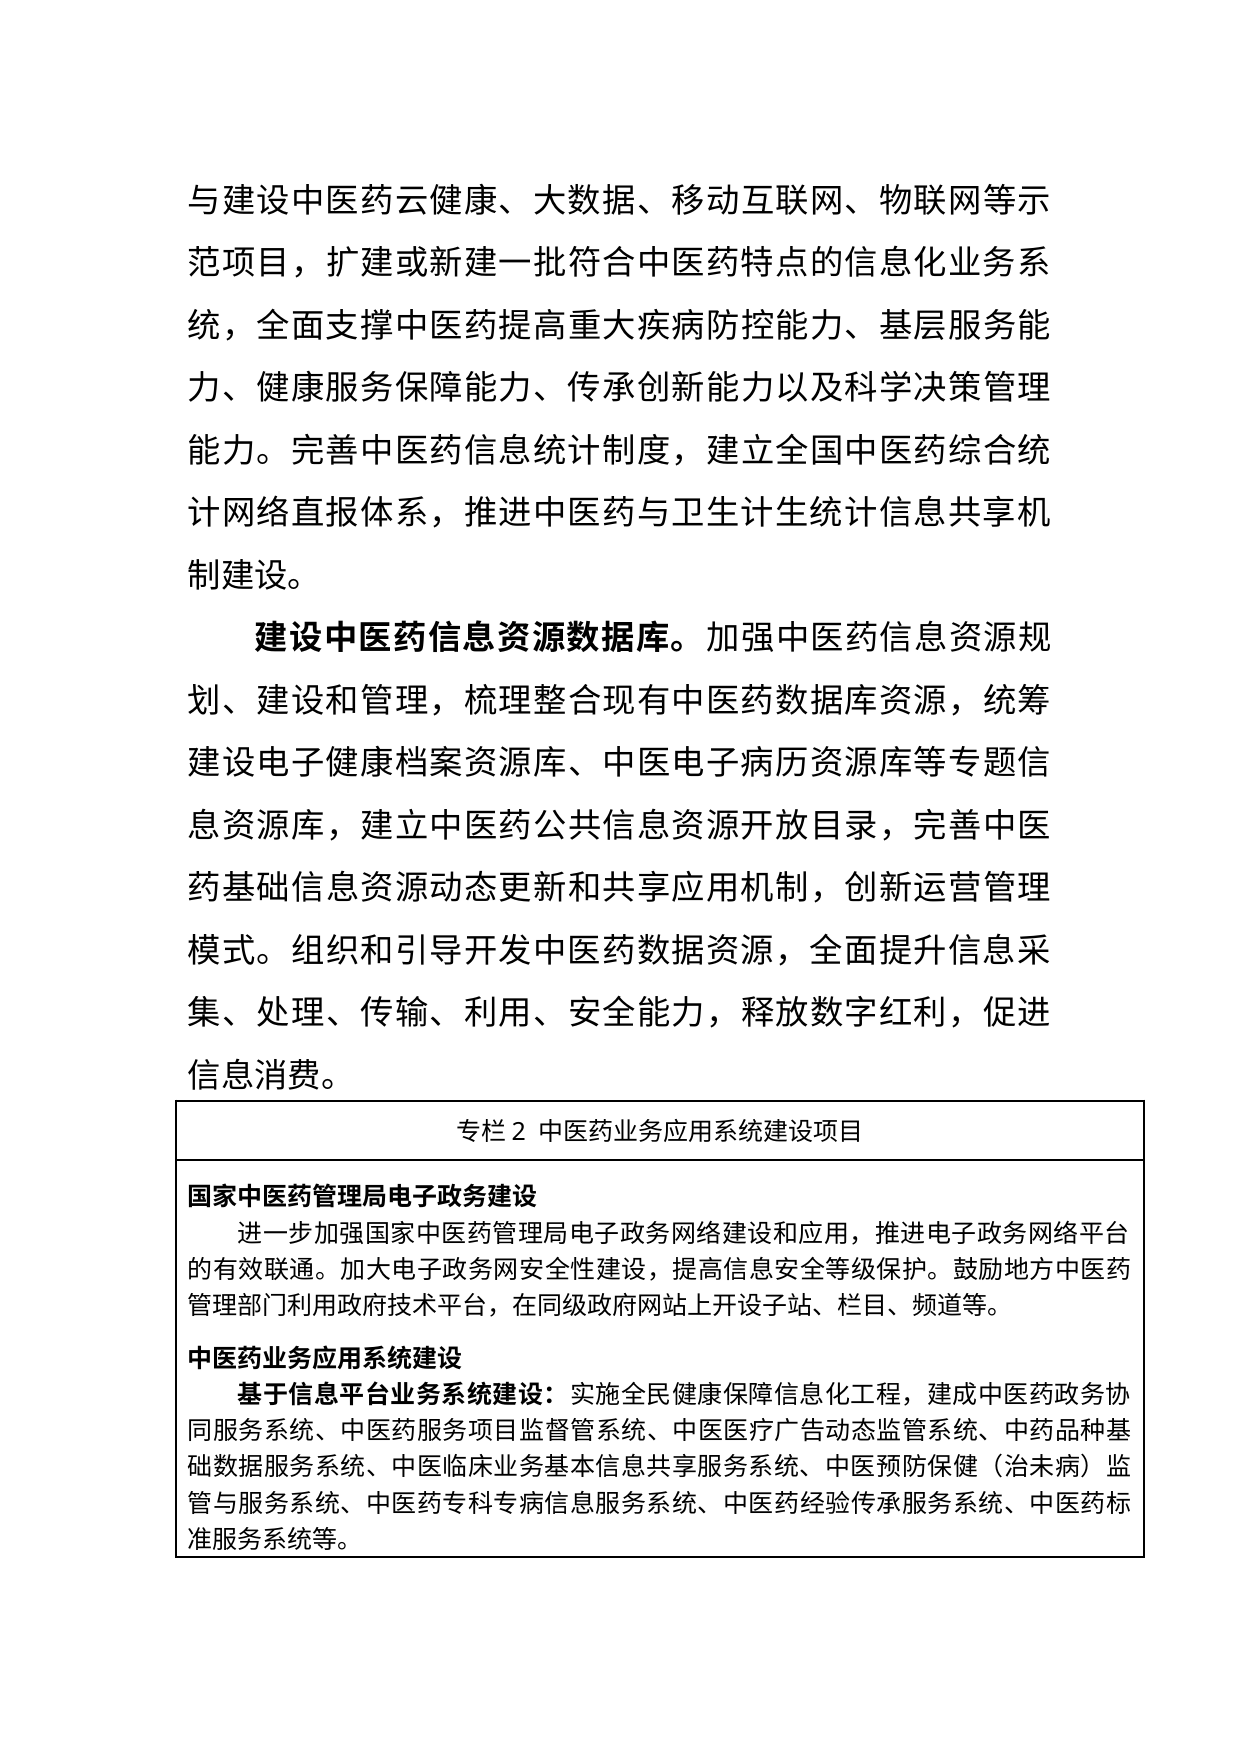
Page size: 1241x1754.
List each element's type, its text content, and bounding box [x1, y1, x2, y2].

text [187, 162, 1053, 599]
table_header 专栏2 中医药业务应用系统建设项目 [177, 1102, 1143, 1158]
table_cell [177, 1161, 1143, 1556]
text 建设中医药信息资源数据库。加强中医药信息资源规划、建设和管理，梳理整合现有中医药数据库资源，统筹建设电子健康档案资源库、中医电子病历资源库等专题信息资源库，建立中医药公共信息资源开放目录，完善中医药基础信息资源动态更新和共享应用机制，创新运营管理模式。组织和引导开发中医药数据资源，全面提升信息采集、处理、传输、利用、安全能力，释放数字红利，促进信息消费。 [187, 599, 1053, 1099]
